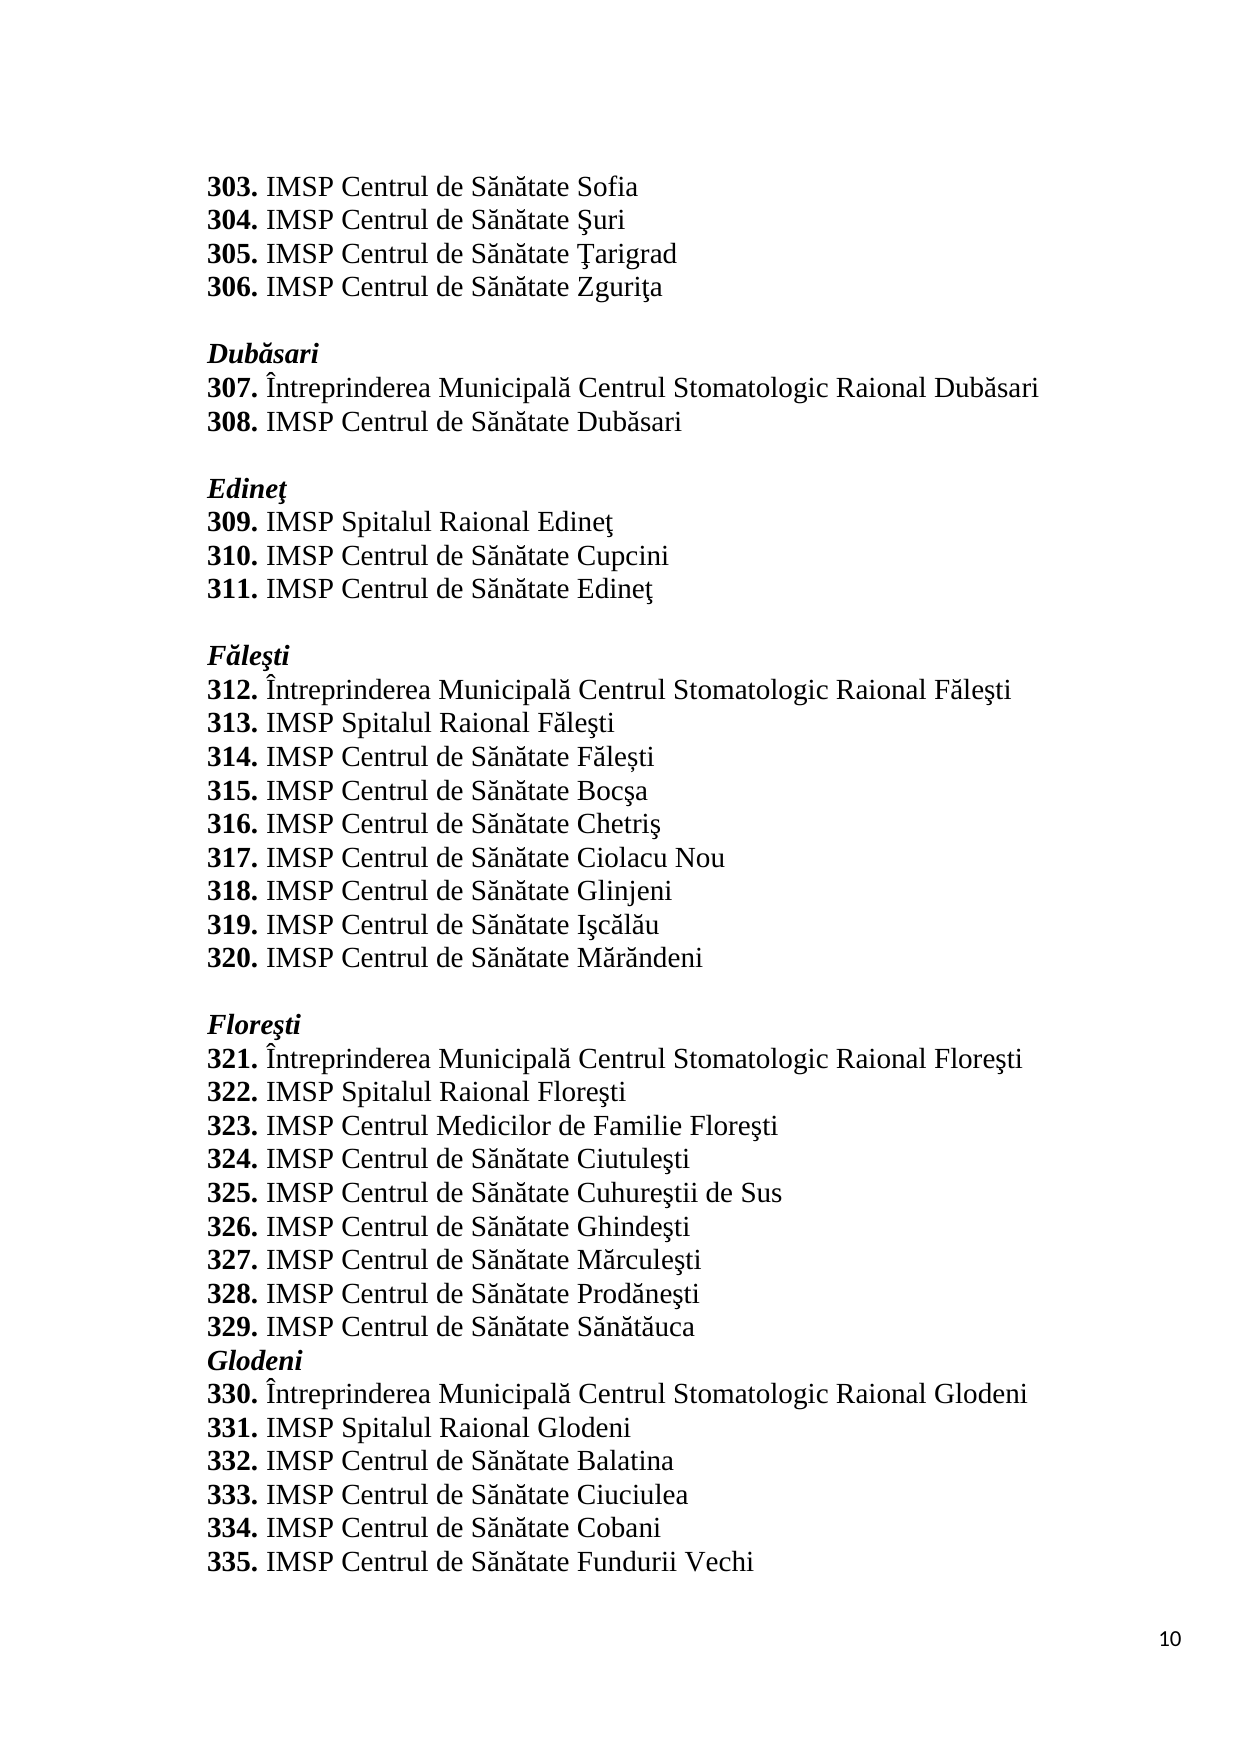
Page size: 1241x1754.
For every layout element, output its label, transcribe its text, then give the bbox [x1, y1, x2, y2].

list IMSP Spitalul Raional Făleşti [207, 706, 1181, 739]
list Întreprinderea Municipală Centrul Stomatologic Raional Făleşti [207, 672, 1181, 706]
list IMSP Centrul de Sănătate Cuhureştii de Sus [207, 1175, 1181, 1209]
list IMSP Centrul de Sănătate Sofia [207, 169, 1181, 202]
list IMSP Centrul de Sănătate Sănătăuca [207, 1309, 1181, 1343]
list Întreprinderea Municipală Centrul Stomatologic Raional Floreşti [207, 1041, 1181, 1074]
list IMSP Centrul de Sănătate Zguriţa [207, 269, 1181, 303]
list IMSP Spitalul Raional Edineţ [207, 504, 1181, 538]
list IMSP Centrul de Sănătate Mărăndeni [207, 940, 1181, 974]
list Edineţ [207, 471, 1181, 504]
list IMSP Centrul de Sănătate Cupcini [207, 538, 1181, 571]
list IMSP Centrul de Sănătate Mărculeşti [207, 1242, 1181, 1276]
list IMSP Centrul de Sănătate Dubăsari [207, 404, 1181, 437]
list IMSP Centrul de Sănătate Ciutuleşti [207, 1142, 1181, 1175]
list IMSP Centrul de Sănătate Chetriş [207, 806, 1181, 840]
list Glodeni [207, 1343, 1181, 1376]
list IMSP Spitalul Raional Floreşti [207, 1074, 1181, 1108]
list IMSP Spitalul Raional Glodeni [207, 1410, 1181, 1443]
list IMSP Centrul de Sănătate Edineţ [207, 571, 1181, 605]
list IMSP Centrul de Sănătate Ţarigrad [207, 236, 1181, 269]
list Întreprinderea Municipală Centrul Stomatologic Raional Dubăsari [207, 370, 1181, 404]
list IMSP Centrul de Sănătate Cobani [207, 1511, 1181, 1544]
list Întreprinderea Municipală Centrul Stomatologic Raional Glodeni [207, 1376, 1181, 1410]
list IMSP Centrul de Sănătate Işcălău [207, 907, 1181, 940]
list IMSP Centrul Medicilor de Familie Floreşti [207, 1108, 1181, 1142]
list Dubăsari [207, 337, 1181, 370]
list IMSP Centrul de Sănătate Şuri [207, 202, 1181, 236]
list Floreşti [207, 1007, 1181, 1041]
list IMSP Centrul de Sănătate Ciolacu Nou [207, 840, 1181, 873]
list IMSP Centrul de Sănătate Ciuciulea [207, 1477, 1181, 1511]
list IMSP Centrul de Sănătate Fălești [207, 739, 1181, 773]
list IMSP Centrul de Sănătate Ghindeşti [207, 1209, 1181, 1242]
list Făleşti [207, 638, 1181, 672]
list IMSP Centrul de Sănătate Prodăneşti [207, 1276, 1181, 1309]
list IMSP Centrul de Sănătate Fundurii Vechi [207, 1544, 1181, 1578]
list IMSP Centrul de Sănătate Glinjeni [207, 873, 1181, 907]
list IMSP Centrul de Sănătate Bocşa [207, 773, 1181, 806]
list IMSP Centrul de Sănătate Balatina [207, 1443, 1181, 1477]
